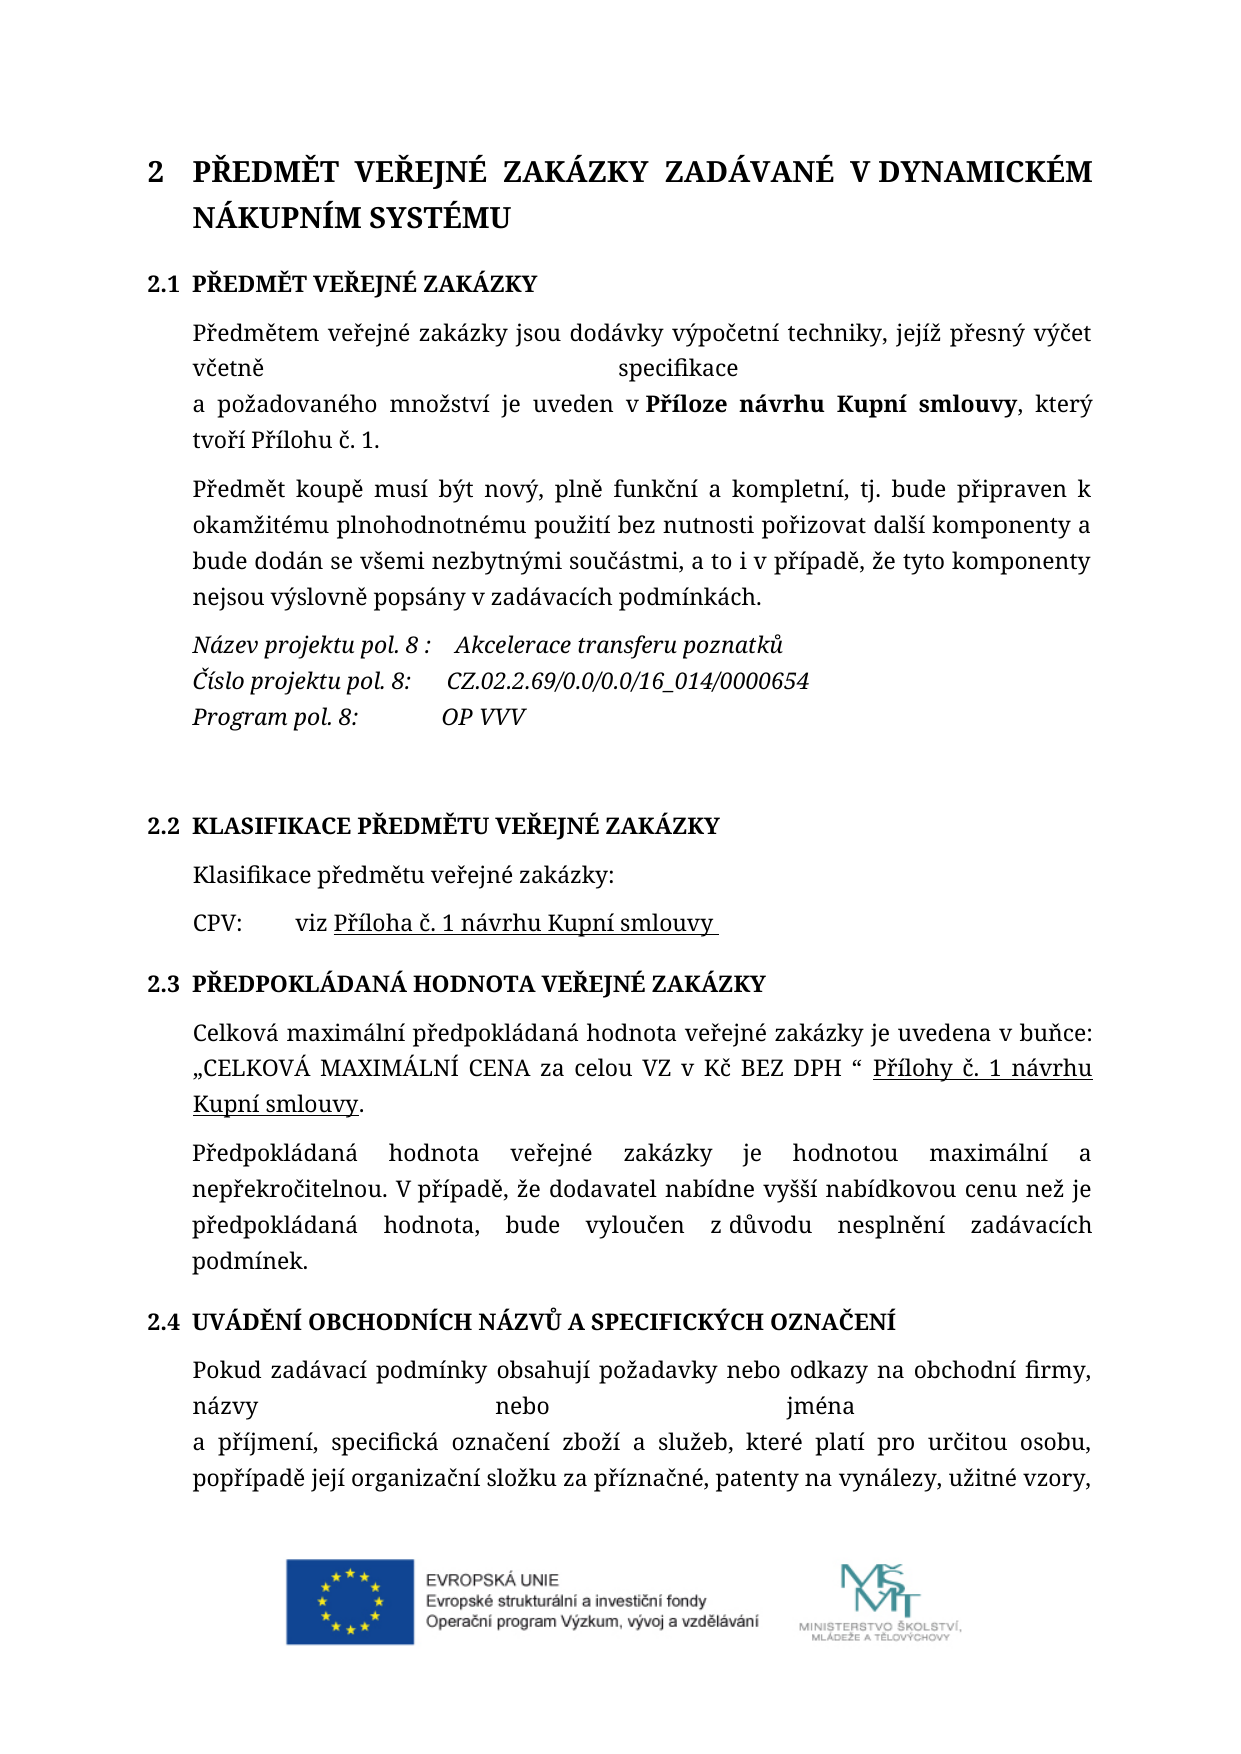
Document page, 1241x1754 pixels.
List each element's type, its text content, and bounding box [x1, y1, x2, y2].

text Celková maximální předpokládaná hodnota veřejné zakázky je uvedena v buňce: „CELKOVÁ MAXIMÁLNÍ CENA za celou VZ v Kč BEZ DPH “ Přílohy č. 1 návrhu Kupní smlouvy. [193, 1016, 1093, 1119]
text Klasifikace předmětu veřejné zakázky: [193, 859, 1093, 890]
text Předpokládaná hodnota veřejné zakázky je hodnotou maximální a nepřekročitelnou. V případě, že dodavatel nabídne vyšší nabídkovou cenu než je předpokládaná hodnota, bude vyloučen z důvodu nesplnění zadávacích podmínek. [192, 1137, 1093, 1276]
text Předmětem veřejné zakázky jsou dodávky výpočetní techniky, jejíž přesný výčet včetně specifikace a požadovaného množství je uveden v Příloze návrhu Kupní smlouvy, který tvoří Přílohu č. 1. [192, 316, 1093, 456]
text Název projektu pol. 8 : Akcelerace transferu poznatků Číslo projektu pol. 8: CZ.02.2.69/0.0/0.0/16_014/0000654 Program pol. 8: OP VVV [192, 629, 1093, 732]
picture [242, 1518, 999, 1687]
subtitle 2 PŘEDMĚT VEŘEJNÉ ZAKÁZKY ZADÁVANÉ V DYNAMICKÉM NÁKUPNÍM SYSTÉMU [148, 152, 1093, 237]
subtitle 2.1 PŘEDMĚT VEŘEJNÉ ZAKÁZKY [147, 268, 1093, 299]
subtitle 2.4 UVÁDĚNÍ OBCHODNÍCH NÁZVŮ A SPECIFICKÝCH OZNAČENÍ [147, 1306, 1093, 1337]
text CPV: viz Příloha č. 1 návrhu Kupní smlouvy [193, 907, 1093, 938]
subtitle 2.3 PŘEDPOKLÁDANÁ HODNOTA VEŘEJNÉ ZAKÁZKY [147, 968, 1093, 999]
subtitle 2.2 KLASIFIKACE PŘEDMĚTU VEŘEJNÉ ZAKÁZKY [147, 810, 1093, 841]
text Předmět koupě musí být nový, plně funkční a kompletní, tj. bude připraven k okamžitému plnohodnotnému použití bez nutnosti pořizovat další komponenty a bude dodán se všemi nezbytnými součástmi, a to i v případě, že tyto komponenty nejsou výslovně popsány v zadávacích podmínkách. [192, 473, 1093, 612]
